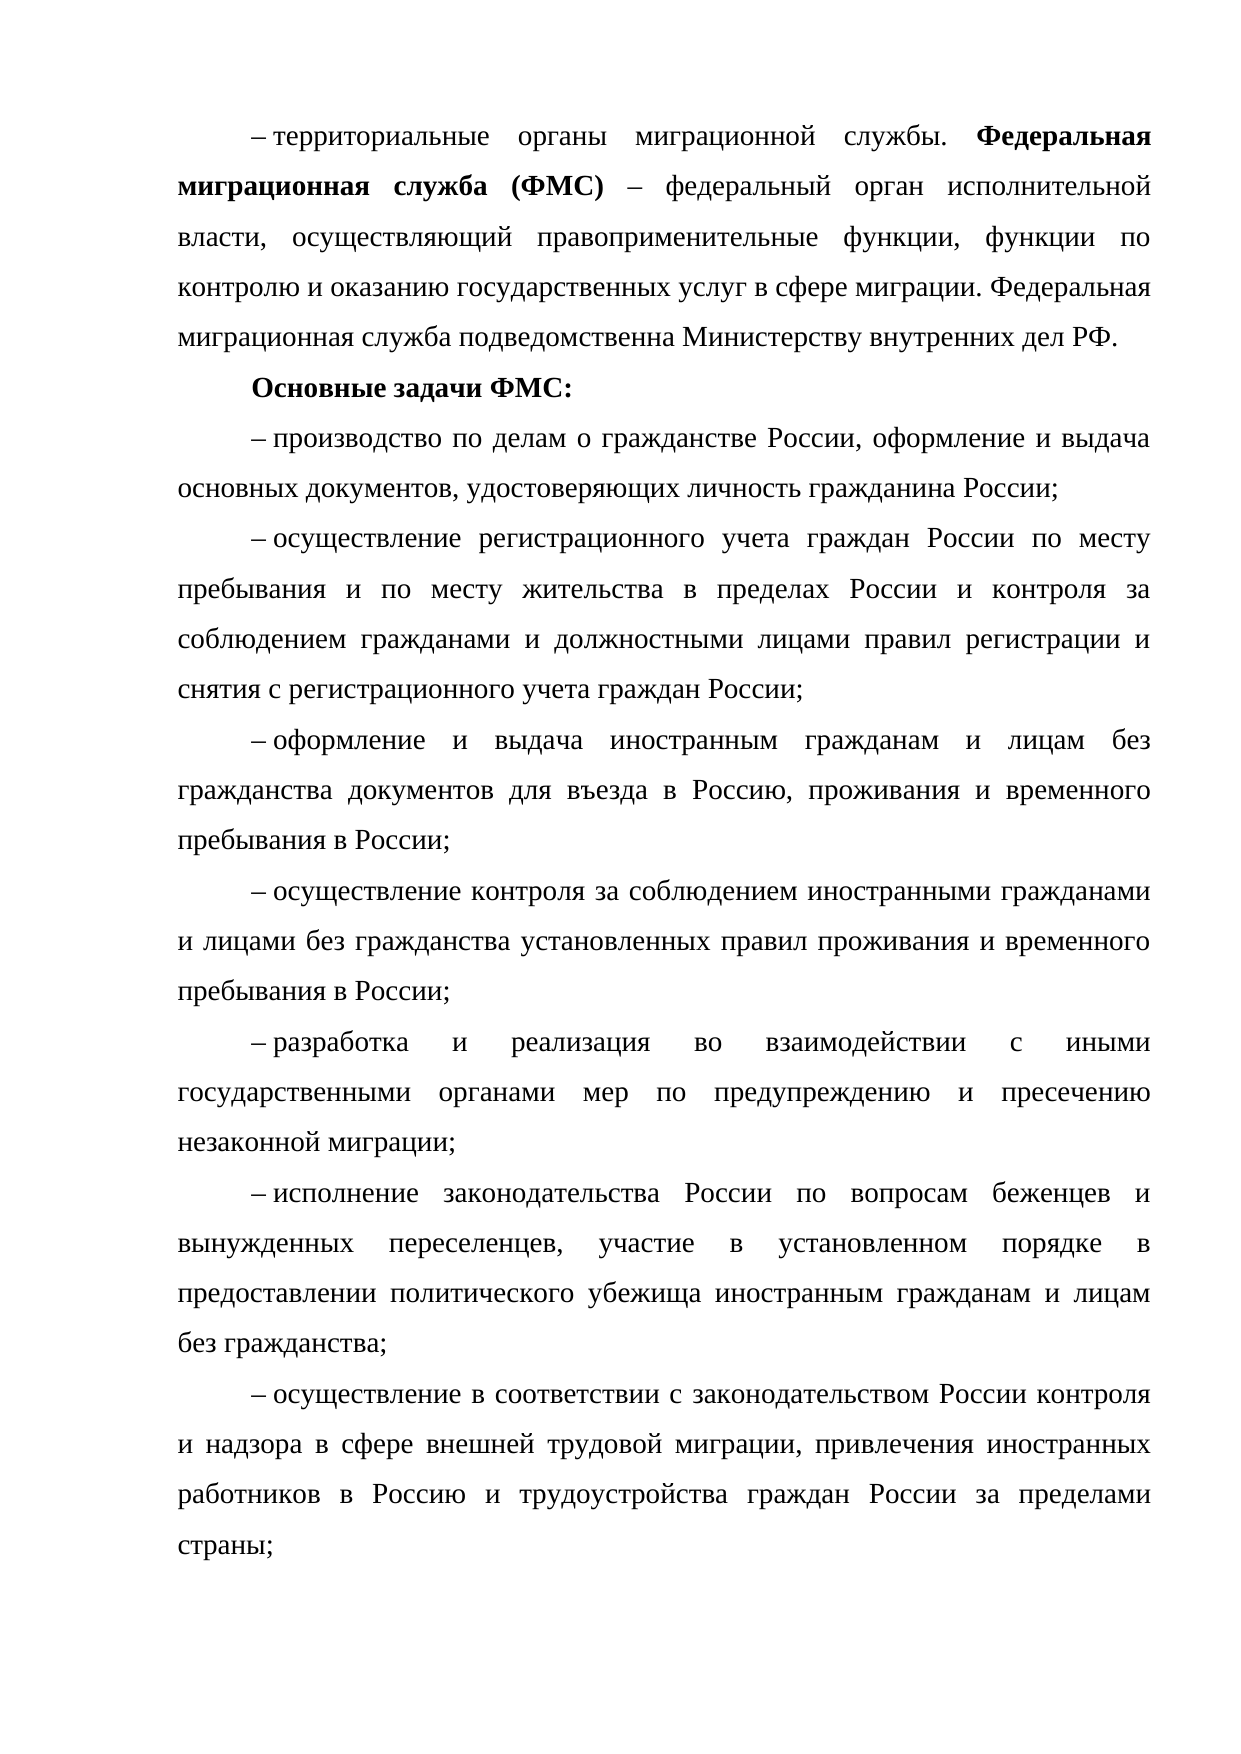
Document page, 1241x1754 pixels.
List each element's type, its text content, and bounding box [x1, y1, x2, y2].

text – производство по делам о гражданстве России, оформление и выдача основных документов, удостоверяющих личность гражданина России; [177, 420, 1152, 504]
text – оформление и выдача иностранным гражданам и лицам без гражданства документов для въезда в Россию, проживания и временного пребывания в России; [177, 722, 1152, 856]
text – осуществление регистрационного учета граждан России по месту пребывания и по месту жительства в пределах России и контроля за соблюдением гражданами и должностными лицами правил регистрации и снятия с регистрационного учета граждан России; [177, 521, 1152, 705]
text Основные задачи ФМС: [177, 370, 1152, 403]
text – осуществление в соответствии с законодательством России контроля и надзора в сфере внешней трудовой миграции, привлечения иностранных работников в Россию и трудоустройства граждан России за пределами страны; [177, 1376, 1152, 1560]
text – разработка и реализация во взаимодействии с иными государственными органами мер по предупреждению и пресечению незаконной миграции; [177, 1024, 1152, 1158]
text – исполнение законодательства России по вопросам беженцев и вынужденных переселенцев, участие в установленном порядке в предоставлении политического убежища иностранным гражданам и лицам без гражданства; [177, 1175, 1152, 1359]
text – осуществление контроля за соблюдением иностранными гражданами и лицами без гражданства установленных правил проживания и временного пребывания в России; [177, 873, 1152, 1007]
text – территориальные органы миграционной службы. Федеральная миграционная служба (ФМС) – федеральный орган исполнительной власти, осуществляющий правоприменительные функции, функции по контролю и оказанию государственных услуг в сфере миграции. Федеральная миграционная служба подведомственна Министерству внутренних дел РФ. [177, 118, 1152, 353]
